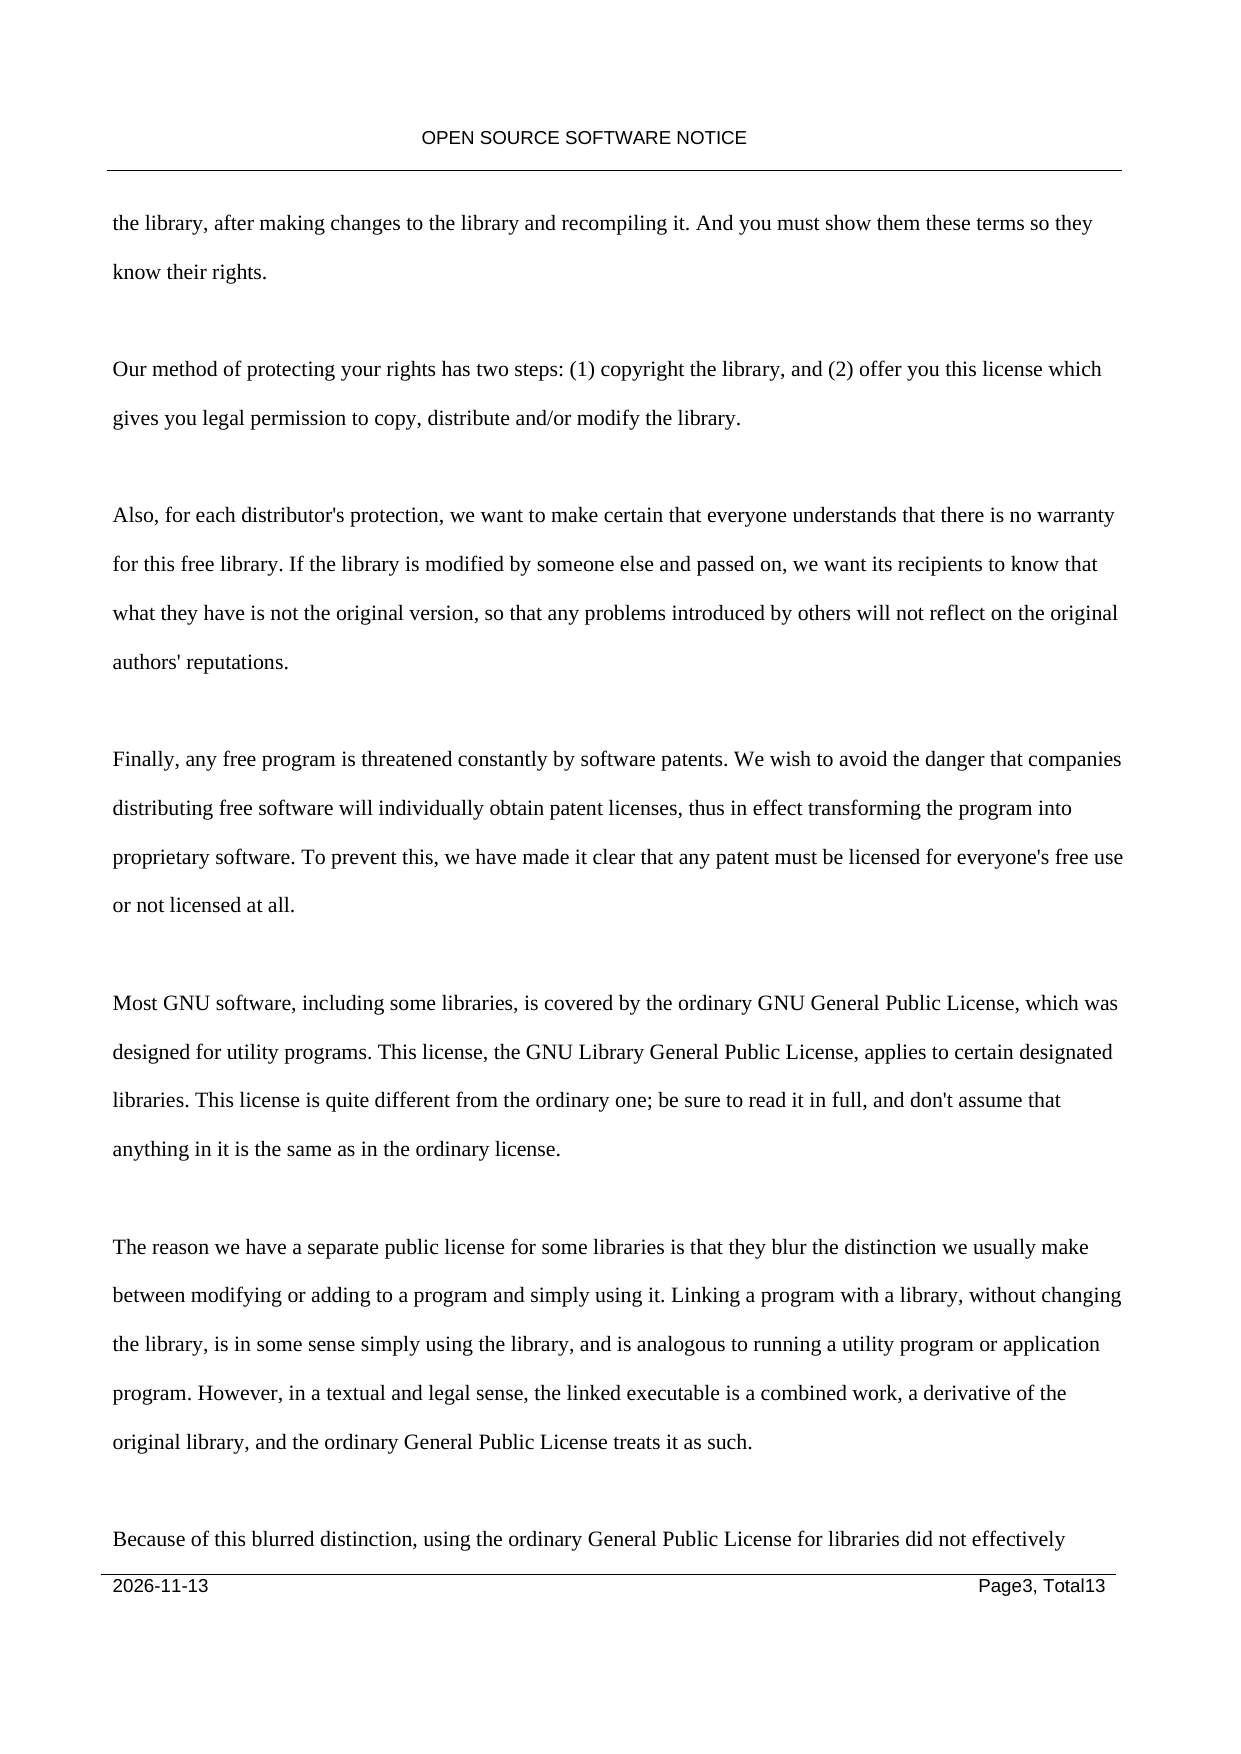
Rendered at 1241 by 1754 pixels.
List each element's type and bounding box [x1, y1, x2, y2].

text [112, 206, 1128, 1555]
